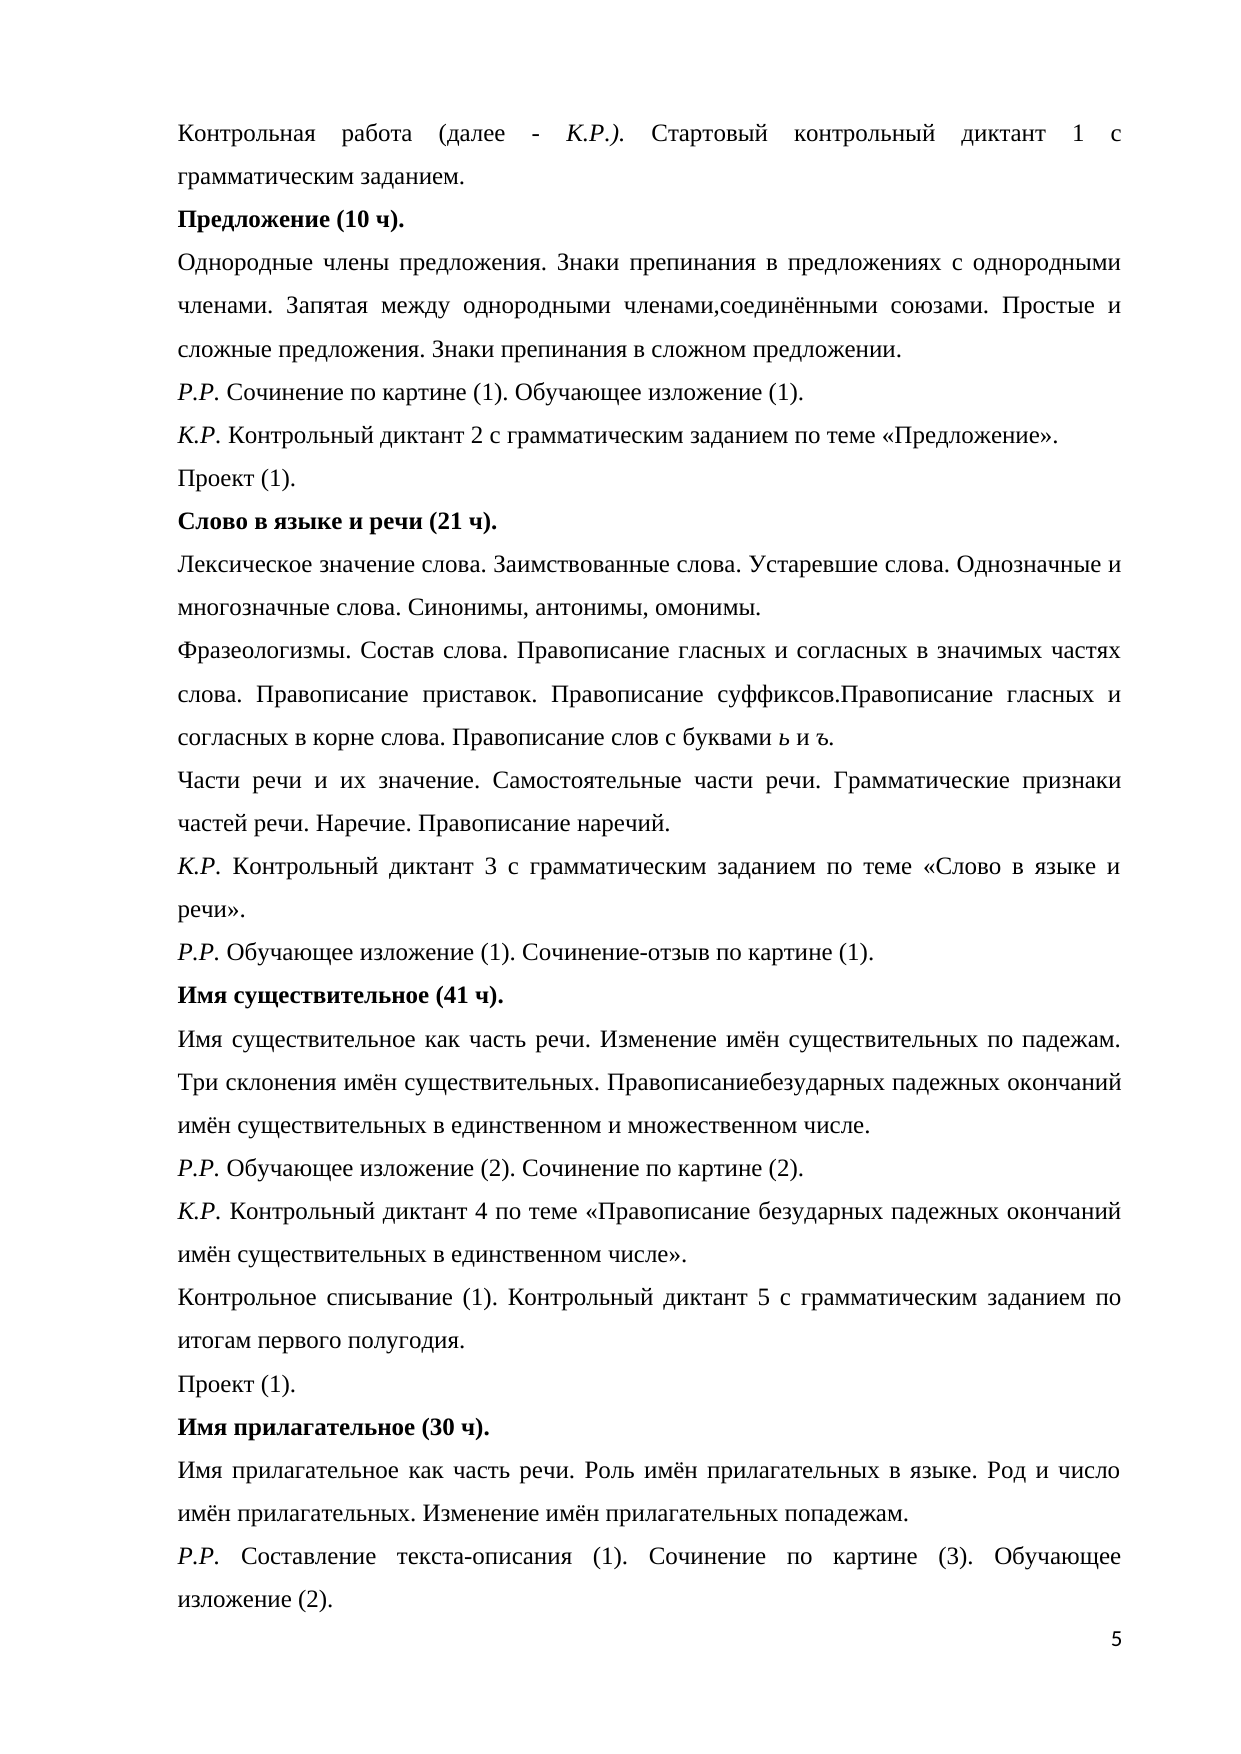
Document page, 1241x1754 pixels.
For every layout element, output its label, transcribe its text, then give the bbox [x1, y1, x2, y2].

text Слово в языке и речи (21 ч). [177, 506, 1122, 535]
text К.Р. Контрольный диктант 2 с грамматическим заданием по теме «Предложение». [177, 420, 1122, 449]
text Имя прилагательное (30 ч). [177, 1412, 1122, 1441]
text Р.Р. Обучающее изложение (1). Сочинение-отзыв по картине (1). [177, 937, 1122, 966]
text Проект (1). [177, 463, 1122, 492]
text Р.Р. Составление текста-описания (1). Сочинение по картине (3). Обучающее изложение (2). [177, 1541, 1122, 1613]
text К.Р. Контрольный диктант 3 с грамматическим заданием по теме «Слово в языке и речи». [177, 851, 1122, 923]
text Проект (1). [177, 1369, 1122, 1397]
text Лексическое значение слова. Заимствованные слова. Устаревшие слова. Однозначные и многозначные слова. Синонимы, антонимы, омонимы. [177, 549, 1122, 621]
text Контрольная работа (далее - К.Р.). Стартовый контрольный диктант 1 с грамматическим заданием. [177, 118, 1122, 190]
text Имя существительное как часть речи. Изменение имён существительных по падежам. Три склонения имён существительных. Правописаниебезударных падежных окончаний имён существительных в единственном и множественном числе. [177, 1024, 1122, 1139]
text Р.Р. Обучающее изложение (2). Сочинение по картине (2). [177, 1153, 1122, 1182]
text Р.Р. Сочинение по картине (1). Обучающее изложение (1). [177, 377, 1122, 406]
text Однородные члены предложения. Знаки препинания в предложениях с однородными членами. Запятая между однородными членами,соединёнными союзами. Простые и сложные предложения. Знаки препинания в сложном предложении. [177, 247, 1122, 362]
text Части речи и их значение. Самостоятельные части речи. Грамматические признаки частей речи. Наречие. Правописание наречий. [177, 765, 1122, 837]
text Имя существительное (41 ч). [177, 981, 1122, 1009]
text Фразеологизмы. Состав слова. Правописание гласных и согласных в значимых частях слова. Правописание приставок. Правописание суффиксов.Правописание гласных и согласных в корне слова. Правописание слов с буквами ь и ъ. [177, 636, 1122, 751]
text Имя прилагательное как часть речи. Роль имён прилагательных в языке. Род и число имён прилагательных. Изменение имён прилагательных попадежам. [177, 1455, 1122, 1527]
text Контрольное списывание (1). Контрольный диктант 5 с грамматическим заданием по итогам первого полугодия. [177, 1282, 1122, 1354]
text Предложение (10 ч). [177, 204, 1122, 233]
text К.Р. Контрольный диктант 4 по теме «Правописание безударных падежных окончаний имён существительных в единственном числе». [177, 1196, 1122, 1268]
